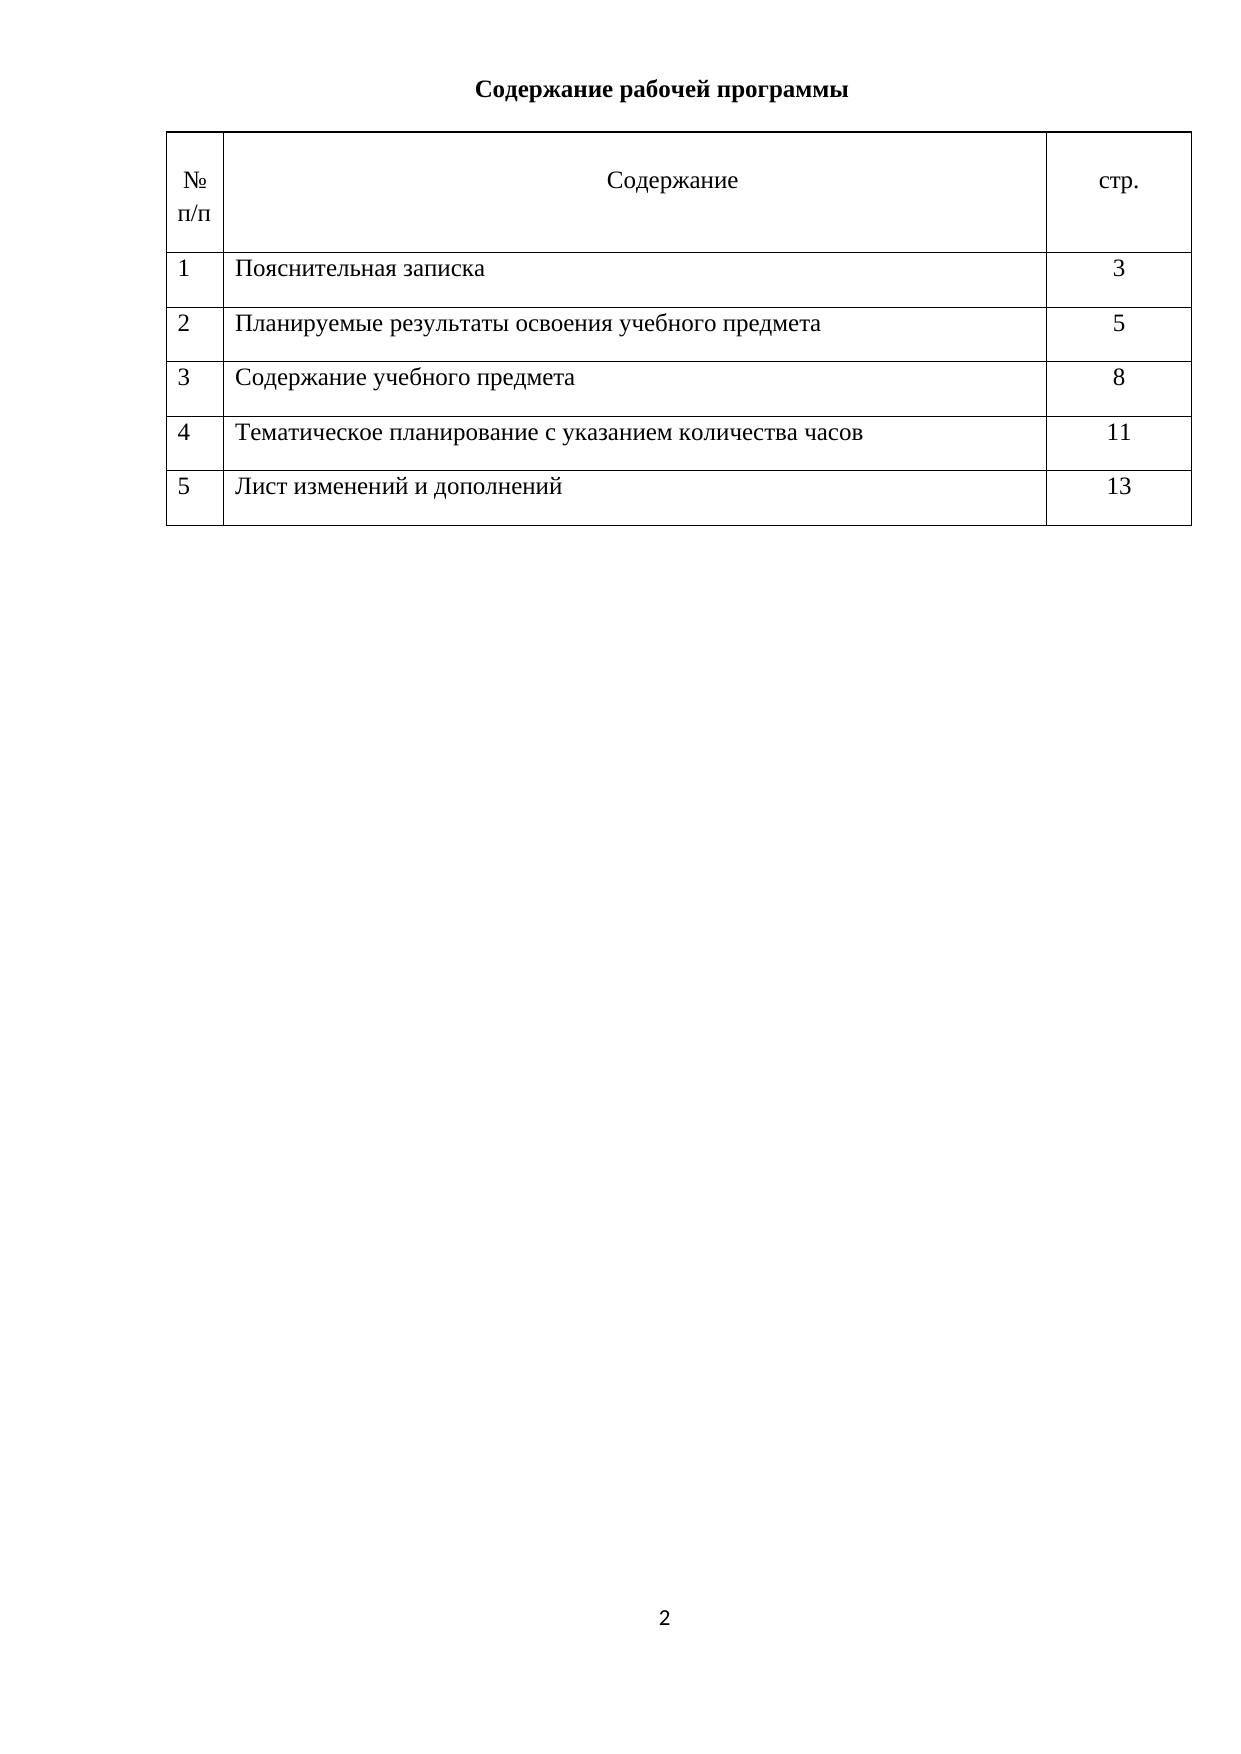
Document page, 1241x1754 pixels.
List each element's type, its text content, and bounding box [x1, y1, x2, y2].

table_header № п/п [167, 133, 223, 252]
table_cell 3 [1047, 253, 1191, 307]
table_cell 3 [167, 362, 223, 416]
table_cell 5 [167, 471, 223, 525]
table_cell 8 [1047, 362, 1191, 416]
table_cell Пояснительная записка [224, 253, 1046, 307]
text Содержание рабочей программы [177, 74, 1146, 103]
table_cell Лист изменений и дополнений [224, 471, 1046, 525]
table_cell Содержание учебного предмета [224, 362, 1046, 416]
table_header Содержание [224, 133, 1046, 252]
table_cell Тематическое планирование с указанием количества часов [224, 417, 1046, 470]
table_cell 11 [1047, 417, 1191, 470]
table_cell 1 [167, 253, 223, 307]
table_cell 4 [167, 417, 223, 470]
table_cell 13 [1047, 471, 1191, 525]
table_header стр. [1047, 133, 1191, 252]
table_cell 5 [1047, 308, 1191, 361]
table_cell 2 [167, 308, 223, 361]
table_cell Планируемые результаты освоения учебного предмета [224, 308, 1046, 361]
